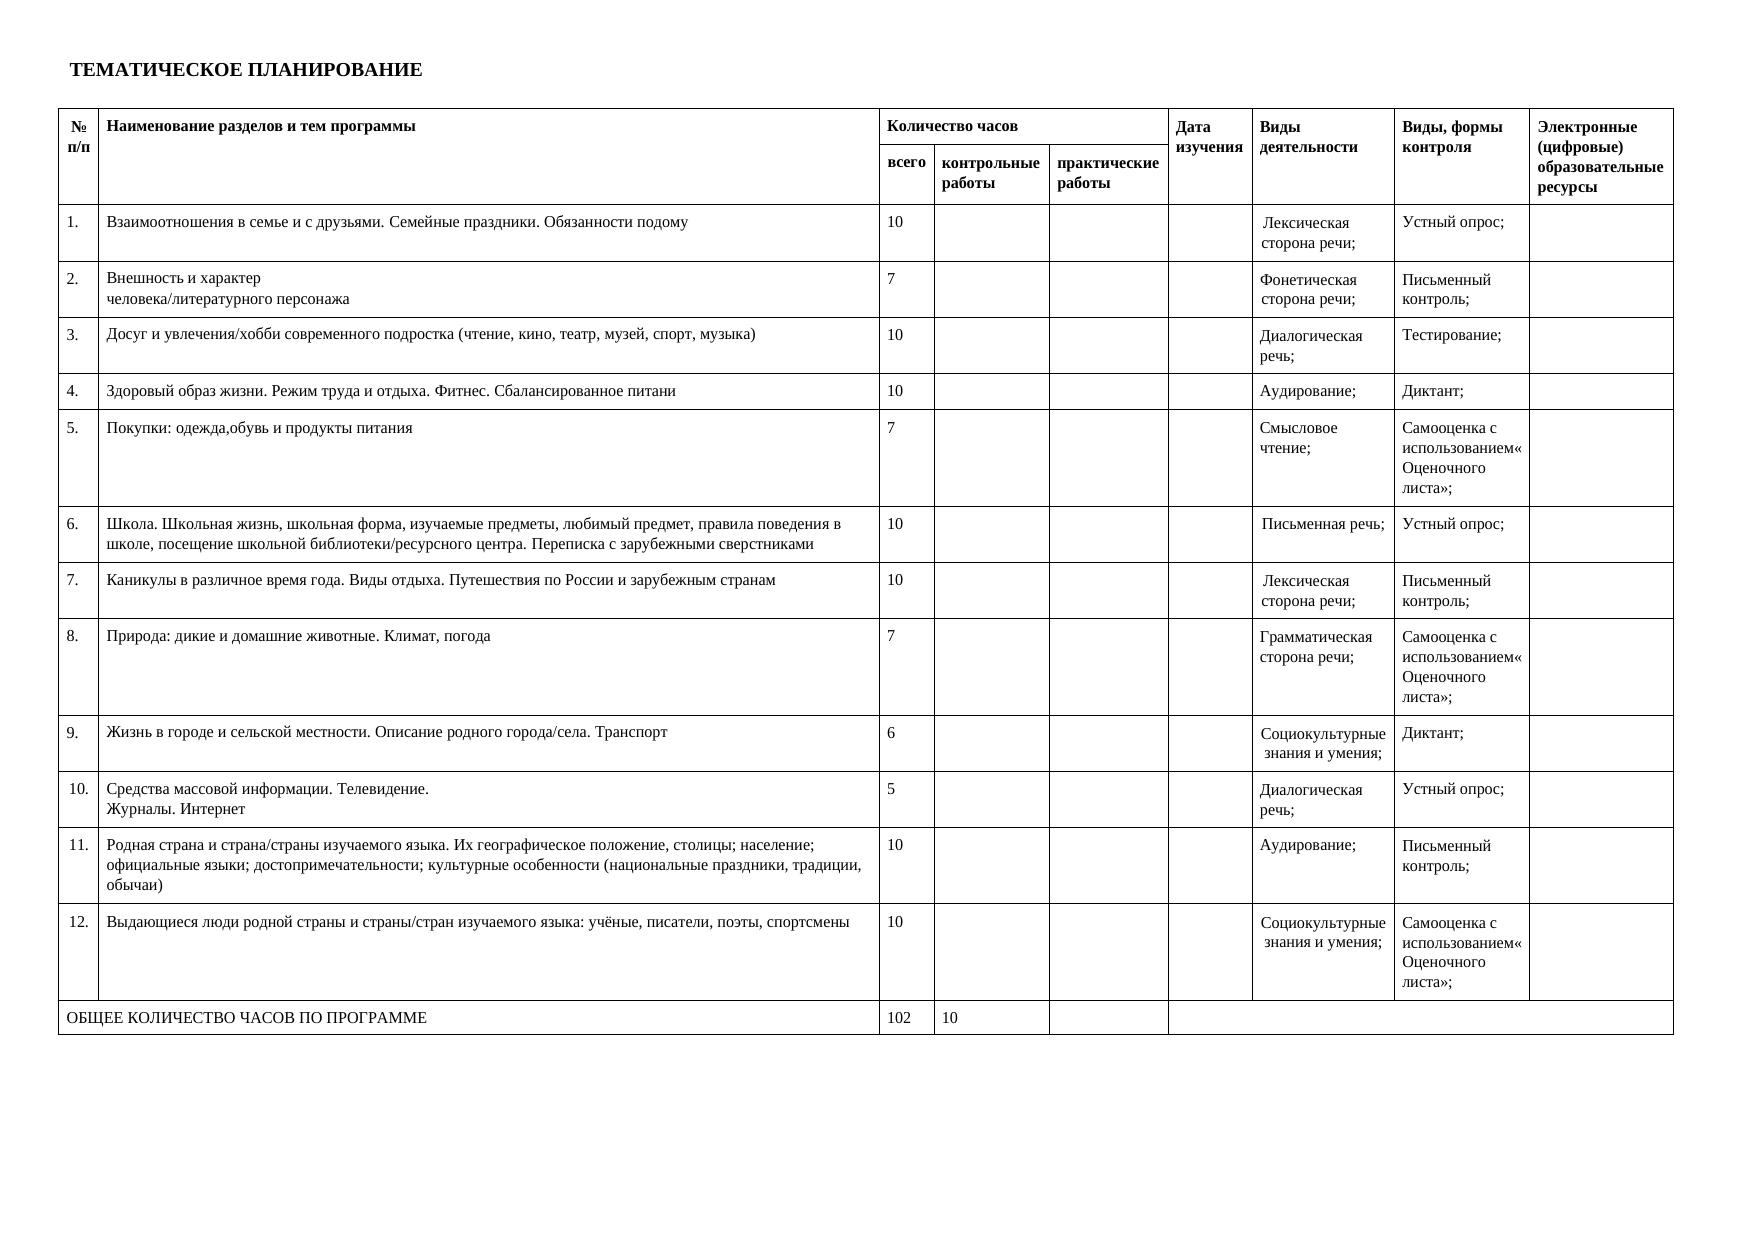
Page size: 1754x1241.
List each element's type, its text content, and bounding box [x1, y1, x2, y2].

table_header Виды, формы контроля [1395, 109, 1529, 204]
table_header Виды деятельности [1253, 109, 1394, 204]
table_header Дата изучения [1169, 109, 1252, 204]
table_cell Устный опрос; [1395, 507, 1529, 562]
table_cell [935, 716, 1049, 771]
table_header № п/п [59, 109, 98, 204]
table_cell Самооценка с использованием«Оценочного листа»; [1395, 410, 1529, 506]
table_cell всего [880, 145, 934, 204]
table_cell [1050, 374, 1168, 409]
table_cell 7 [880, 619, 934, 714]
table_cell Природа: дикие и домашние животные. Климат, погода [99, 619, 879, 714]
table_cell 10 [880, 904, 934, 1000]
table_cell [1530, 904, 1673, 1000]
table_cell Диктант; [1395, 374, 1529, 409]
table_cell Устный опрос; [1395, 772, 1529, 827]
table_cell Родная страна и страна/страны изучаемого языка. Их географическое положение, столицы; население; официальные языки; достопримечательности; культурные особенности (национальные праздники, традиции, обычаи) [99, 828, 879, 903]
table_cell Самооценка с использованием«Оценочного листа»; [1395, 904, 1529, 1000]
table_cell Диктант; [1395, 716, 1529, 771]
table_cell [935, 318, 1049, 373]
table_cell Здоровый образ жизни. Режим труда и отдыха. Фитнес. Сбалансированное питани [99, 374, 879, 409]
table_cell Социокультурные знания и умения; [1253, 904, 1394, 1000]
table_header Электронные (цифровые) образовательные ресурсы [1530, 109, 1673, 204]
table_cell Покупки: одежда,обувь и продукты питания [99, 410, 879, 506]
table_cell [1169, 828, 1252, 903]
table_cell [1050, 828, 1168, 903]
table_cell Досуг и увлечения/хобби современного подростка (чтение, кино, театр, музей, спорт, музыка) [99, 318, 879, 373]
table_cell [1530, 828, 1673, 903]
table_cell [1050, 1001, 1168, 1034]
table_cell [935, 563, 1049, 618]
table_cell [1050, 904, 1168, 1000]
table_cell 6. [59, 507, 98, 562]
table_cell Школа. Школьная жизнь, школьная форма, изучаемые предметы, любимый предмет, правила поведения в школе, посещение школьной библиотеки/ресурсного центра. Переписка с зарубежными сверстниками [99, 507, 879, 562]
table_cell Смысловое чтение; [1253, 410, 1394, 506]
table_cell 11. [59, 828, 98, 903]
table_cell [1169, 1001, 1673, 1034]
table_cell [1530, 374, 1673, 409]
table_cell 3. [59, 318, 98, 373]
table_cell [1530, 410, 1673, 506]
table_cell контрольные работы [935, 145, 1049, 204]
table_cell 5. [59, 410, 98, 506]
table_header Наименование разделов и тем программы [99, 109, 879, 204]
table_cell [935, 410, 1049, 506]
table_cell [1530, 262, 1673, 317]
table_cell Тестирование; [1395, 318, 1529, 373]
table_cell 10. [59, 772, 98, 827]
table_cell 10 [880, 318, 934, 373]
table_cell Средства массовой информации. Телевидение. Журналы. Интернет [99, 772, 879, 827]
table_cell [935, 262, 1049, 317]
table_cell Грамматическая сторона речи; [1253, 619, 1394, 714]
table_cell [1169, 374, 1252, 409]
table_cell Фонетическая сторона речи; [1253, 262, 1394, 317]
table_cell 10 [880, 563, 934, 618]
table_cell 9. [59, 716, 98, 771]
table_cell [1050, 410, 1168, 506]
table_cell 4. [59, 374, 98, 409]
table_cell [1530, 772, 1673, 827]
table_cell 10 [880, 507, 934, 562]
table_cell Взаимоотношения в семье и с друзьями. Семейные праздники. Обязанности подому [99, 205, 879, 261]
table_cell [935, 828, 1049, 903]
table_cell Диалогическая речь; [1253, 318, 1394, 373]
table_cell 7. [59, 563, 98, 618]
table_cell 10 [935, 1001, 1049, 1034]
table_cell Самооценка с использованием«Оценочного листа»; [1395, 619, 1529, 714]
table_cell [1169, 772, 1252, 827]
table_cell [1530, 563, 1673, 618]
table_cell [1169, 904, 1252, 1000]
table_cell Лексическая сторона речи; [1253, 563, 1394, 618]
table_cell 102 [880, 1001, 934, 1034]
table_cell [935, 904, 1049, 1000]
text ТЕМАТИЧЕСКОЕ ПЛАНИРОВАНИЕ [69, 59, 1687, 81]
table_cell [1050, 262, 1168, 317]
table_cell Выдающиеся люди родной страны и страны/стран изучаемого языка: учёные, писатели, поэты, спортсмены [99, 904, 879, 1000]
table_cell [1169, 205, 1252, 261]
table_cell Диалогическая речь; [1253, 772, 1394, 827]
table_cell 12. [59, 904, 98, 1000]
table_cell 1. [59, 205, 98, 261]
table_cell [1530, 507, 1673, 562]
table_cell [1050, 772, 1168, 827]
table_cell Жизнь в городе и сельской местности. Описание родного города/села. Транспорт [99, 716, 879, 771]
table_cell [1050, 205, 1168, 261]
table_cell 7 [880, 262, 934, 317]
table_cell Социокультурные знания и умения; [1253, 716, 1394, 771]
table_cell [935, 507, 1049, 562]
table_header Количество часов [880, 109, 1168, 144]
table_cell [935, 374, 1049, 409]
table_cell [1169, 619, 1252, 714]
table_cell Лексическая сторона речи; [1253, 205, 1394, 261]
table_cell [935, 772, 1049, 827]
table_cell Каникулы в различное время года. Виды отдыха. Путешествия по России и зарубежным странам [99, 563, 879, 618]
table_cell [1169, 318, 1252, 373]
table_cell Аудирование; [1253, 374, 1394, 409]
table_cell Устный опрос; [1395, 205, 1529, 261]
table_cell [1169, 410, 1252, 506]
table_cell Письменный контроль; [1395, 262, 1529, 317]
table_cell [1050, 318, 1168, 373]
table_cell 2. [59, 262, 98, 317]
table_cell 8. [59, 619, 98, 714]
table_cell Письменная речь; [1253, 507, 1394, 562]
table_cell [1169, 262, 1252, 317]
table_cell 5 [880, 772, 934, 827]
table_cell ОБЩЕЕ КОЛИЧЕСТВО ЧАСОВ ПО ПРОГРАММЕ [59, 1001, 879, 1034]
table_cell [1050, 563, 1168, 618]
table_cell [1169, 507, 1252, 562]
table_cell Внешность и характер человека/литературного персонажа [99, 262, 879, 317]
table_cell 10 [880, 205, 934, 261]
table_cell Аудирование; [1253, 828, 1394, 903]
table_cell [1530, 716, 1673, 771]
table_cell [935, 205, 1049, 261]
table_cell 6 [880, 716, 934, 771]
table_cell 7 [880, 410, 934, 506]
table_cell 10 [880, 374, 934, 409]
table_cell [1169, 563, 1252, 618]
table_cell [1530, 619, 1673, 714]
table_cell [1050, 619, 1168, 714]
table_cell [1530, 205, 1673, 261]
table_cell [1050, 716, 1168, 771]
table_cell [1169, 716, 1252, 771]
table_cell практические работы [1050, 145, 1168, 204]
table_cell [1050, 507, 1168, 562]
table_cell Письменный контроль; [1395, 563, 1529, 618]
table_cell Письменный контроль; [1395, 828, 1529, 903]
table_cell 10 [880, 828, 934, 903]
table_cell [1530, 318, 1673, 373]
table_cell [935, 619, 1049, 714]
